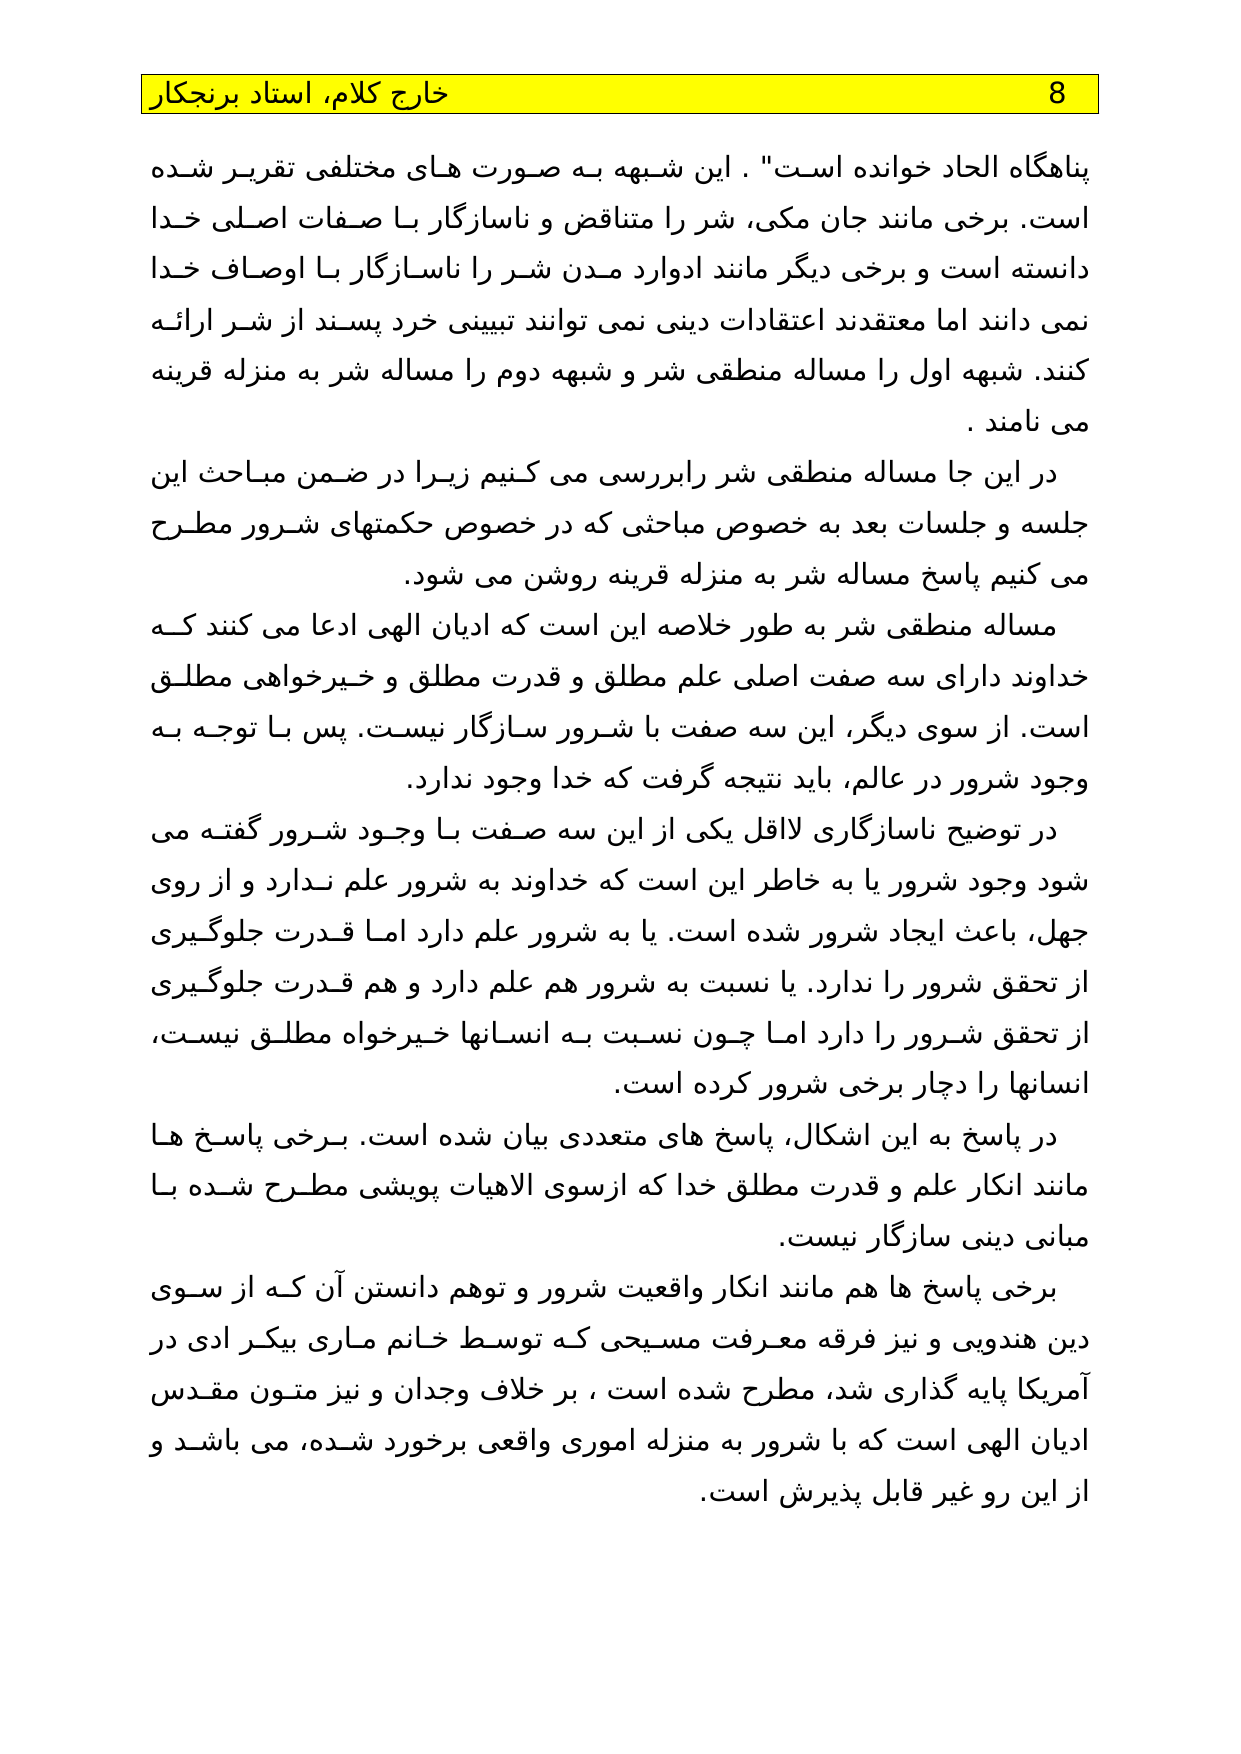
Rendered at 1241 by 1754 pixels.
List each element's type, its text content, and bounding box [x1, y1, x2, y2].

text در این جا مساله منطقی شر رابررسی می کنیم زیرا در ضمن مباحث این جلسه و جلسات بعد به خصوص مباحثی که در خصوص حکمتهای شرور مطرح می کنیم پاسخ مساله شر به منزله قرینه روشن می شود. [150, 456, 1090, 591]
text مساله منطقی شر به طور خلاصه این است که ادیان الهی ادعا می کنند که خداوند دارای سه صفت اصلی علم مطلق و قدرت مطلق و خیرخواهی مطلق است. از سوی دیگر، این سه صفت با شرور سازگار نیست. پس با توجه به وجود شرور در عالم، باید نتیجه گرفت که خدا وجود ندارد. [150, 608, 1090, 795]
text در پاسخ به این اشکال، پاسخ های متعددی بیان شده است. برخی پاسخ ها مانند انکار علم و قدرت مطلق خدا که ازسوی الاهیات پویشی مطرح شده با مبانی دینی سازگار نیست. [150, 1118, 1090, 1254]
text برخی پاسخ ها هم مانند انکار واقعیت شرور و توهم دانستن آن که از سوی دین هندویی و نیز فرقه معرفت مسیحی که توسط خانم ماری بیکر ادی در آمریکا پایه گذاری شد، مطرح شده است ، بر خلاف وجدان و نیز متون مقدس ادیان الهی است که با شرور به منزله اموری واقعی برخورد شده، می باشد و از این رو غیر قابل پذیرش است. [150, 1271, 1090, 1508]
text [150, 150, 1090, 439]
text در توضیح ناسازگاری لااقل یکی از این سه صفت با وجود شرور گفته می شود وجود شرور یا به خاطر این است که خداوند به شرور علم ندارد و از روی جهل، باعث ایجاد شرور شده است. یا به شرور علم دارد اما قدرت جلوگیری از تحقق شرور را ندارد. یا نسبت به شرور هم علم دارد و هم قدرت جلوگیری از تحقق شرور را دارد اما چون نسبت به انسانها خیرخواه مطلق نیست، انسانها را دچار برخی شرور کرده است. [150, 812, 1090, 1101]
